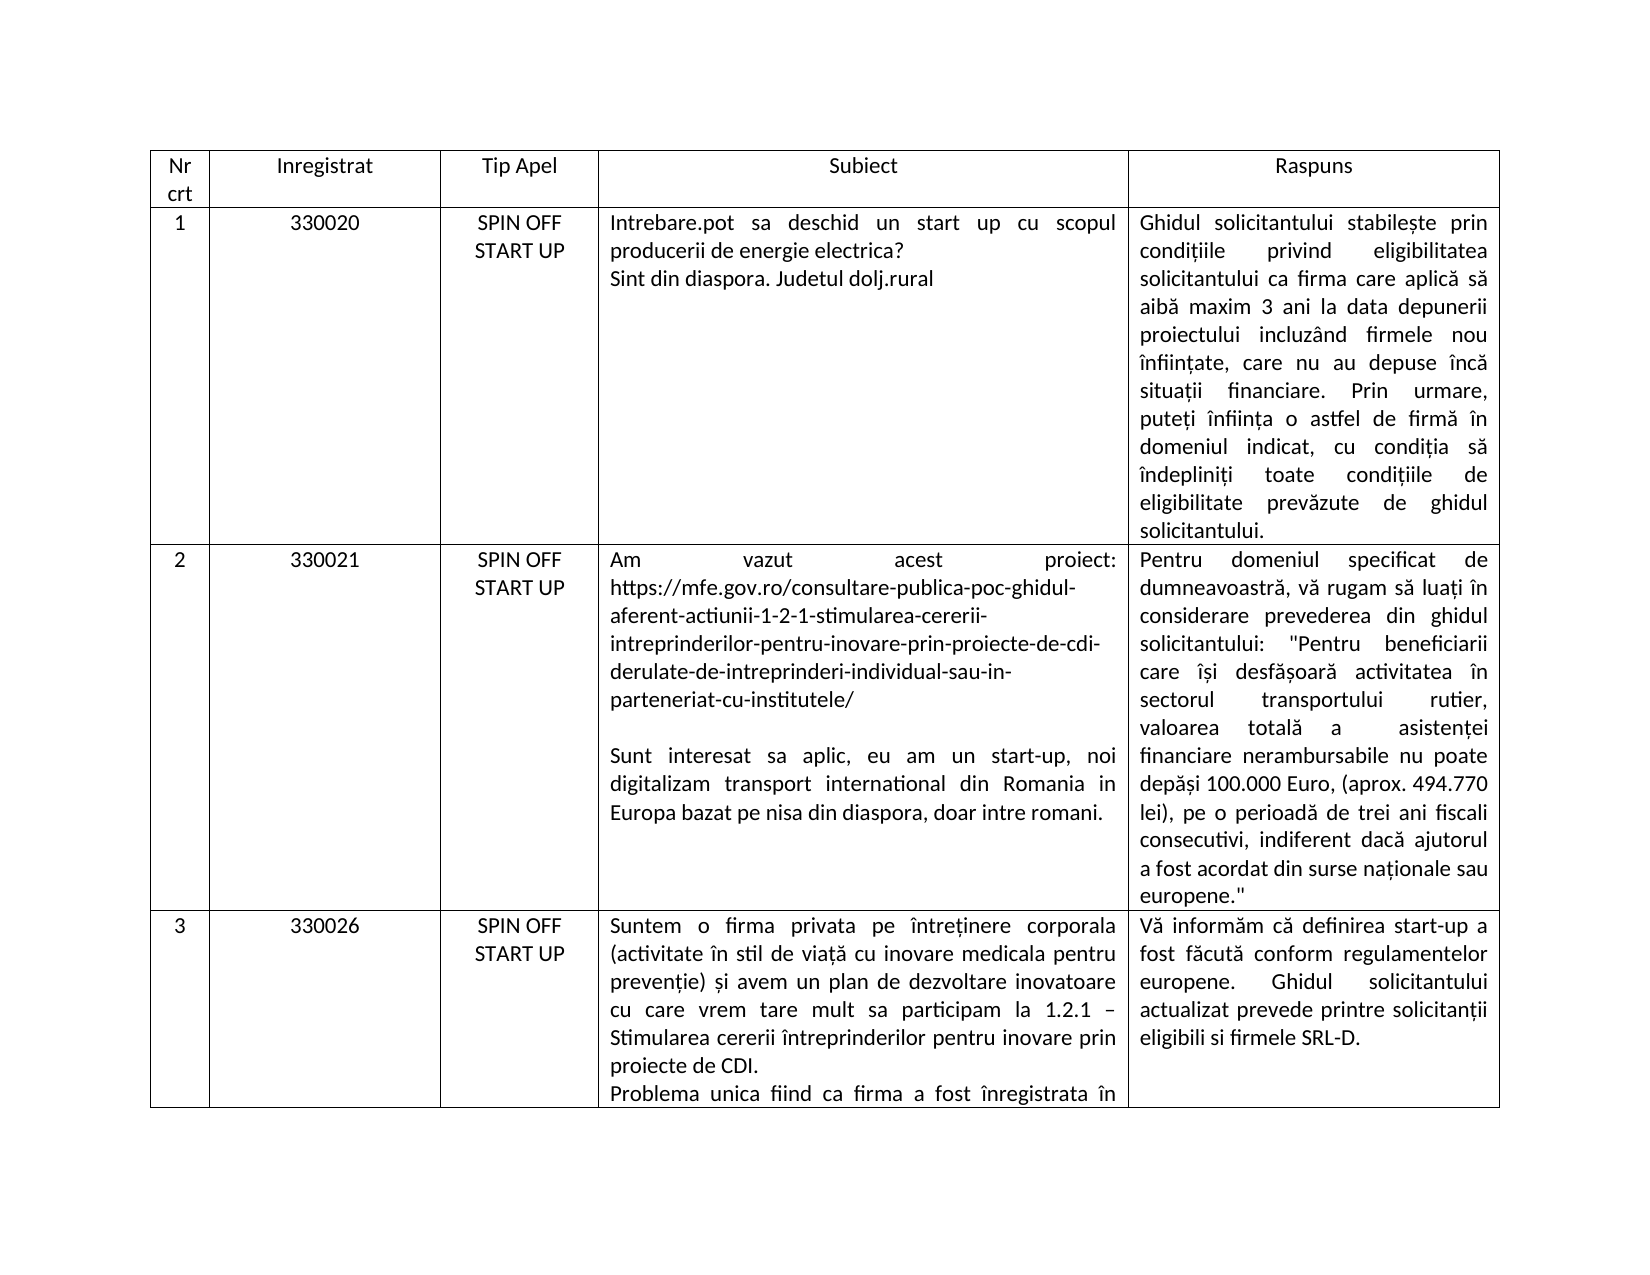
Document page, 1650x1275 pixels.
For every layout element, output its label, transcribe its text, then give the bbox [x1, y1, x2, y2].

table_cell 330021 [210, 545, 440, 910]
table_cell 2 [151, 545, 209, 910]
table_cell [1129, 911, 1499, 1107]
table_cell Am vazut acest proiect: https://mfe.gov.ro/consultare-publica-poc-ghidul-aferent-actiunii-1-2-1-stimularea-cererii-intreprinderilor-pentru-inovare-prin-proiecte-de-cdi-derulate-de-intreprinderi-individual-sau-in-parteneriat-cu-institutele/ Sunt interesat sa aplic, eu am un start-up, noi digitalizam transport international din Romania in Europa bazat pe nisa din diaspora, doar intre romani. [599, 545, 1128, 910]
table_header Inregistrat [210, 151, 440, 207]
table_cell SPIN OFF START UP [441, 545, 598, 910]
table_cell 330026 [210, 911, 440, 1107]
table_cell 3 [151, 911, 209, 1107]
table_header Tip Apel [441, 151, 598, 207]
table_header Nr crt [151, 151, 209, 207]
table_header Subiect [599, 151, 1128, 207]
table_cell Pentru domeniul specificat de dumneavoastră, vă rugam să luați în considerare prevederea din ghidul solicitantului: "Pentru beneficiarii care îşi desfăşoară activitatea în sectorul transportului rutier, valoarea totală a asistenţei financiare nerambursabile nu poate depăși 100.000 Euro, (aprox. 494.770 lei), pe o perioadă de trei ani fiscali consecutivi, indiferent dacă ajutorul a fost acordat din surse naţionale sau europene." [1129, 545, 1499, 910]
table_header Raspuns [1129, 151, 1499, 207]
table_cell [599, 911, 1128, 1107]
table_cell Intrebare.pot sa deschid un start up cu scopul producerii de energie electrica? Sint din diaspora. Judetul dolj.rural [599, 208, 1128, 544]
table_cell SPIN OFF START UP [441, 911, 598, 1107]
table_cell 330020 [210, 208, 440, 544]
table_cell 1 [151, 208, 209, 544]
table_cell Ghidul solicitantului stabilește prin condițiile privind eligibilitatea solicitantului ca firma care aplică să aibă maxim 3 ani la data depunerii proiectului incluzând firmele nou înființate, care nu au depuse încă situații financiare. Prin urmare, puteți înființa o astfel de firmă în domeniul indicat, cu condiția să îndepliniți toate condițiile de eligibilitate prevăzute de ghidul solicitantului. [1129, 208, 1499, 544]
table_cell SPIN OFF START UP [441, 208, 598, 544]
